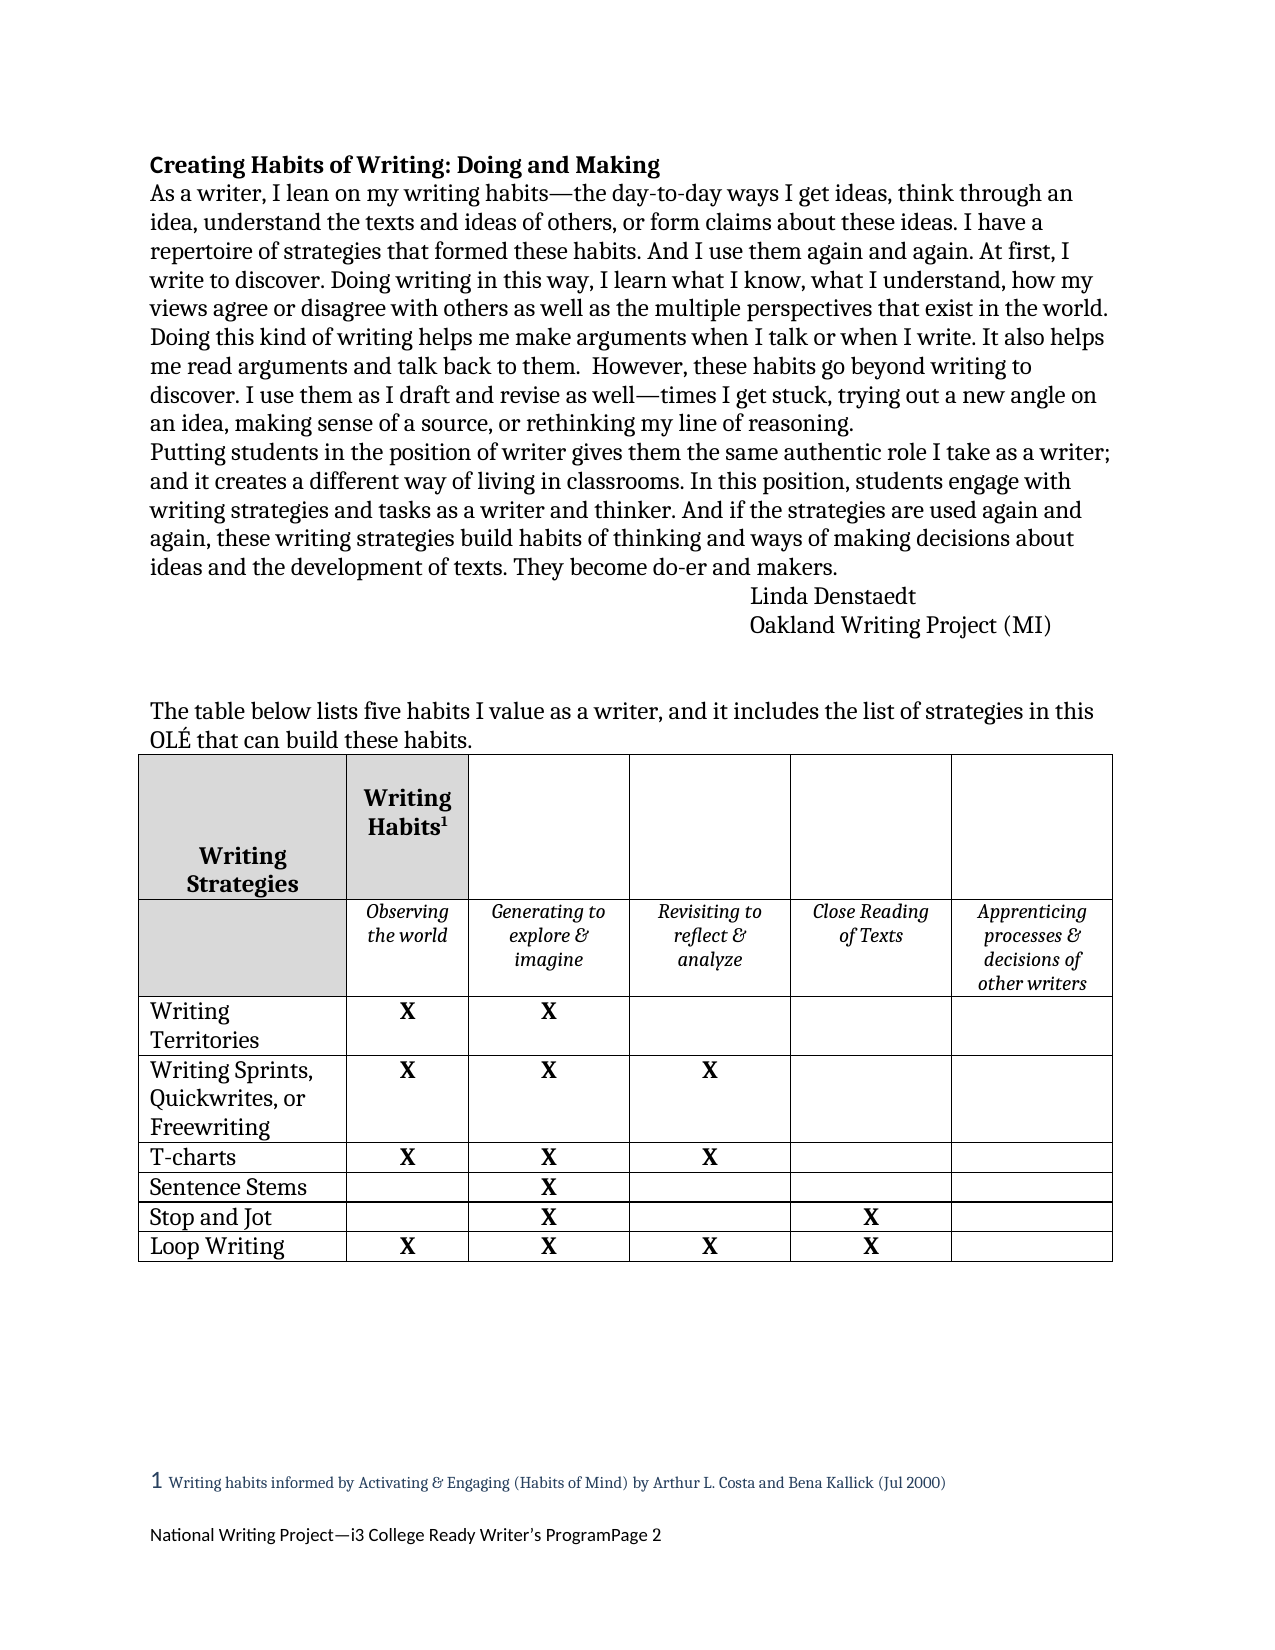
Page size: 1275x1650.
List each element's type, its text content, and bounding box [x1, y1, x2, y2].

text Creating Habits of Writing: Doing and Making [150, 149, 1125, 179]
table_cell X [469, 997, 629, 1054]
table_cell [952, 1232, 1112, 1261]
table_cell X [791, 1232, 951, 1261]
table_cell X [469, 1056, 629, 1142]
table_cell [139, 900, 346, 996]
table_cell Writing Sprints, Quickwrites, or Freewriting [139, 1056, 346, 1142]
table_cell X [347, 1143, 468, 1172]
table_cell [630, 997, 790, 1054]
table_cell [791, 1056, 951, 1142]
table_cell [952, 1143, 1112, 1172]
table_cell Loop Writing [139, 1232, 346, 1261]
text Putting students in the position of writer gives them the same authentic role I take as a writer; and it creates a different way of living in classrooms. In this position, students engage with writing strategies and tasks as a writer and thinker. And if the strategies are used again and again, these writing strategies build habits of thinking and ways of making decisions about ideas and the development of texts. They become do-er and makers. [150, 438, 1125, 582]
table_cell [347, 1173, 468, 1201]
table_cell X [469, 1232, 629, 1261]
table_cell Observing the world [347, 900, 468, 996]
table_header Writing Strategies [139, 755, 346, 899]
table_cell X [630, 1143, 790, 1172]
table_cell [952, 1203, 1112, 1231]
table_cell X [469, 1173, 629, 1201]
table_header [469, 755, 629, 899]
table_cell Stop and Jot [139, 1203, 346, 1231]
text The table below lists five habits I value as a writer, and it includes the list of strategies in this OLÉ that can build these habits. [150, 697, 1125, 754]
table_cell [630, 1203, 790, 1231]
table_header [952, 755, 1112, 899]
table_cell X [347, 1056, 468, 1142]
table_cell X [791, 1203, 951, 1231]
table_cell Revisiting to reflect & analyze [630, 900, 790, 996]
table_cell Sentence Stems [139, 1173, 346, 1201]
table_cell [347, 1203, 468, 1231]
table_cell Apprenticing processes & decisions of other writers [952, 900, 1112, 996]
table_cell [952, 1173, 1112, 1201]
table_cell [791, 1143, 951, 1172]
table_header [791, 755, 951, 899]
table_cell X [630, 1056, 790, 1142]
text As a writer, I lean on my writing habits—the day-to-day ways I get ideas, think through an idea, understand the texts and ideas of others, or form claims about these ideas. I have a repertoire of strategies that formed these habits. And I use them again and again. At first, I write to discover. Doing writing in this way, I learn what I know, what I understand, how my views agree or disagree with others as well as the multiple perspectives that exist in the world. Doing this kind of writing helps me make arguments when I talk or when I write. It also helps me read arguments and talk back to them. However, these habits go beyond writing to discover. I use them as I draft and revise as well—times I get stuck, trying out a new angle on an idea, making sense of a source, or rethinking my line of reasoning. [150, 179, 1125, 438]
table_cell X [469, 1203, 629, 1231]
table_cell [630, 1173, 790, 1201]
table_cell [791, 1173, 951, 1201]
table_cell [791, 997, 951, 1054]
table_cell [952, 997, 1112, 1054]
table_cell [952, 1056, 1112, 1142]
table_cell X [347, 997, 468, 1054]
table_header [630, 755, 790, 899]
table_cell T-charts [139, 1143, 346, 1172]
text Linda Denstaedt [150, 582, 1125, 611]
table_header Writing Habits [347, 755, 468, 899]
table_cell X [469, 1143, 629, 1172]
table_cell Close Reading of Texts [791, 900, 951, 996]
table_cell X [630, 1232, 790, 1261]
text Oakland Writing Project (MI) [150, 611, 1125, 639]
table_cell Writing Territories [139, 997, 346, 1054]
table_cell X [347, 1232, 468, 1261]
table_cell Generating to explore & imagine [469, 900, 629, 996]
